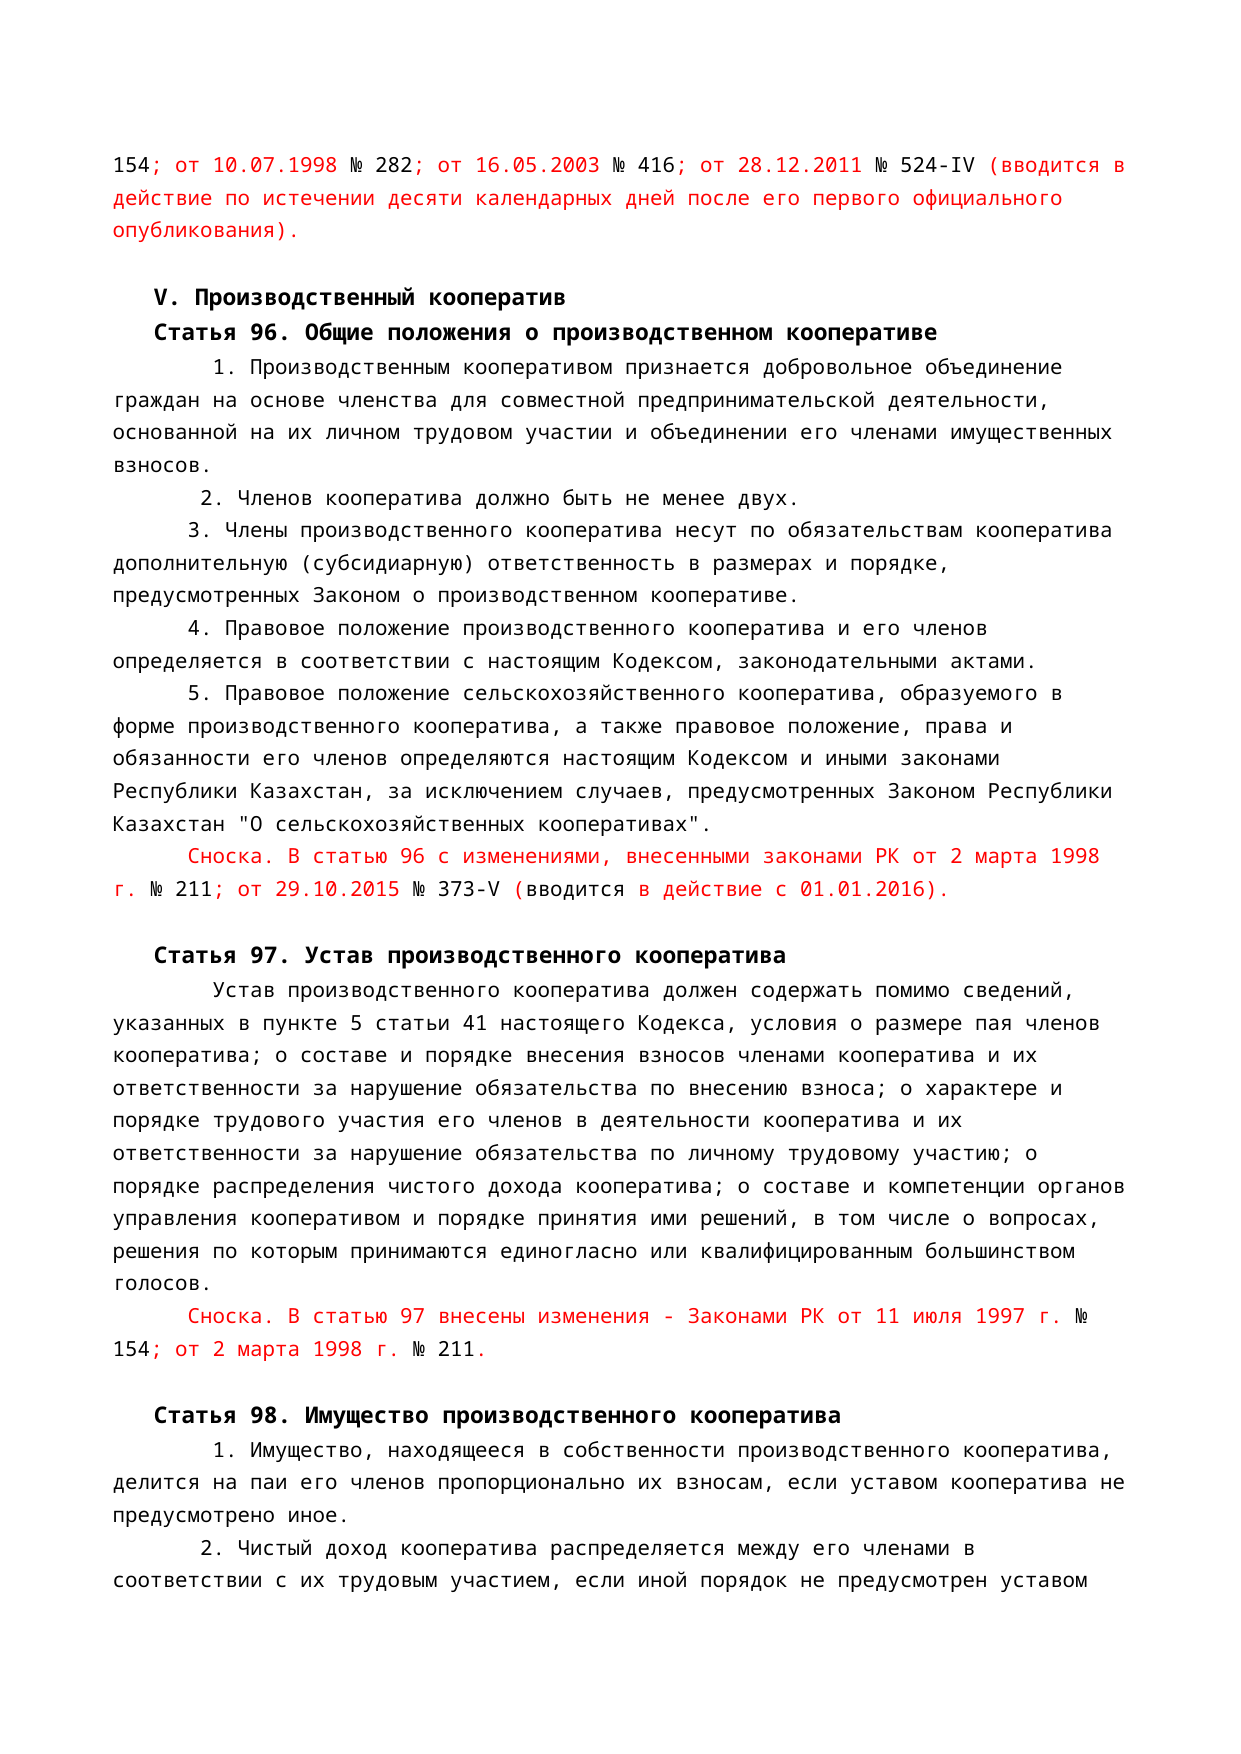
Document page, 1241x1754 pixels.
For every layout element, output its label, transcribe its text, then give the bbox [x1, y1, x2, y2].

text Статья 98. Имущество производственного кооператива [112, 1399, 1128, 1430]
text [112, 1435, 1128, 1594]
text 1. Производственным кооперативом признается добровольное объединение граждан на основе членства для совместной предпринимательской деятельности, основанной на их личном трудовом участии и объединении его членами имущественных взносов. 2. Членов кооператива должно быть не менее двух. 3. Члены производственного кооператива несут по обязательствам кооператива дополнительную (субсидиарную) ответственность в размерах и порядке, предусмотренных Законом о производственном кооперативе. 4. Правовое положение производственного кооператива и его членов определяется в соответствии с настоящим Кодексом, законодательными актами. 5. Правовое положение сельскохозяйственного кооператива, образуемого в форме производственного кооператива, а также правовое положение, права и обязанности его членов определяются настоящим Кодексом и иными законами Республики Казахстан, за исключением случаев, предусмотренных Законом Республики Казахстан "О сельскохозяйственных кооперативах". Сноска. В статью 96 c изменениями, внесенными законами РК от 2 марта 1998 г. № 211; от 29.10.2015 № 373-V (вводится в действие с 01.01.2016). [112, 352, 1128, 935]
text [112, 150, 1128, 276]
text Устав производственного кооператива должен содержать помимо сведений, указанных в пункте 5 статьи 41 настоящего Кодекса, условия о размере пая членов кооператива; о составе и порядке внесения взносов членами кооператива и их ответственности за нарушение обязательства по внесению взноса; о характере и порядке трудового участия его членов в деятельности кооператива и их ответственности за нарушение обязательства по личному трудовому участию; о порядке распределения чистого дохода кооператива; о составе и компетенции органов управления кооперативом и порядке принятия ими решений, в том числе о вопросах, решения по которым принимаются единогласно или квалифицированным большинством голосов. Сноска. В статью 97 внесены изменения - Законами РК от 11 июля 1997 г. № 154; от 2 марта 1998 г. № 211. [112, 975, 1128, 1395]
text Статья 96. Общие положения о производственном кооперативе [112, 316, 1128, 348]
text Статья 97. Устав производственного кооператива [112, 939, 1128, 970]
text V. Производственный кооператив [112, 280, 1128, 312]
